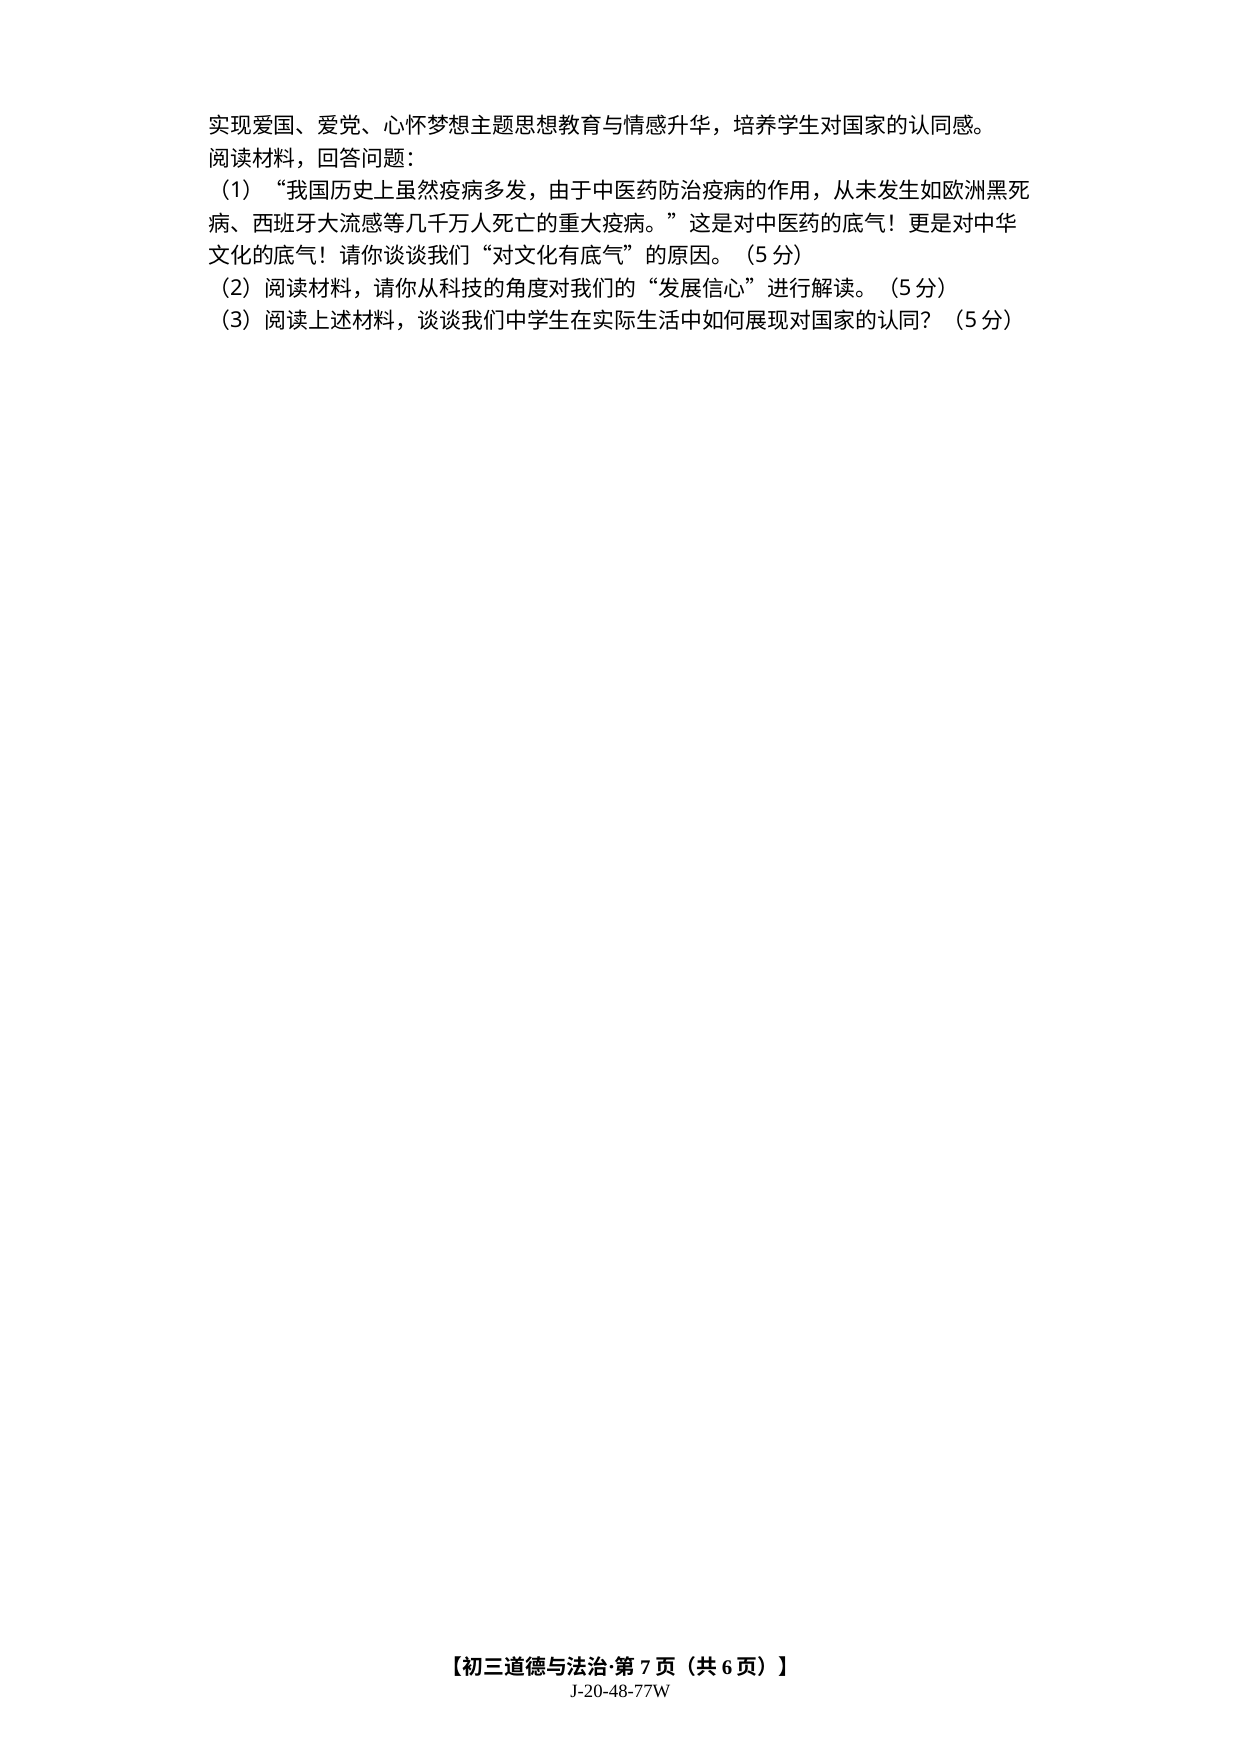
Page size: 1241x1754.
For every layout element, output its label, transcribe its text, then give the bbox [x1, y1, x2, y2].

text 阅读材料，回答问题： [208, 141, 1032, 173]
text （2）阅读材料，请你从科技的角度对我们的“发展信心”进行解读。（5分） [208, 271, 1032, 303]
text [208, 108, 1032, 141]
text （1）“我国历史上虽然疫病多发，由于中医药防治疫病的作用，从未发生如欧洲黑死病、西班牙大流感等几千万人死亡的重大疫病。”这是对中医药的底气！更是对中华文化的底气！请你谈谈我们“对文化有底气”的原因。（5分） [208, 173, 1032, 271]
text （3）阅读上述材料，谈谈我们中学生在实际生活中如何展现对国家的认同？（5分） [208, 303, 1032, 336]
